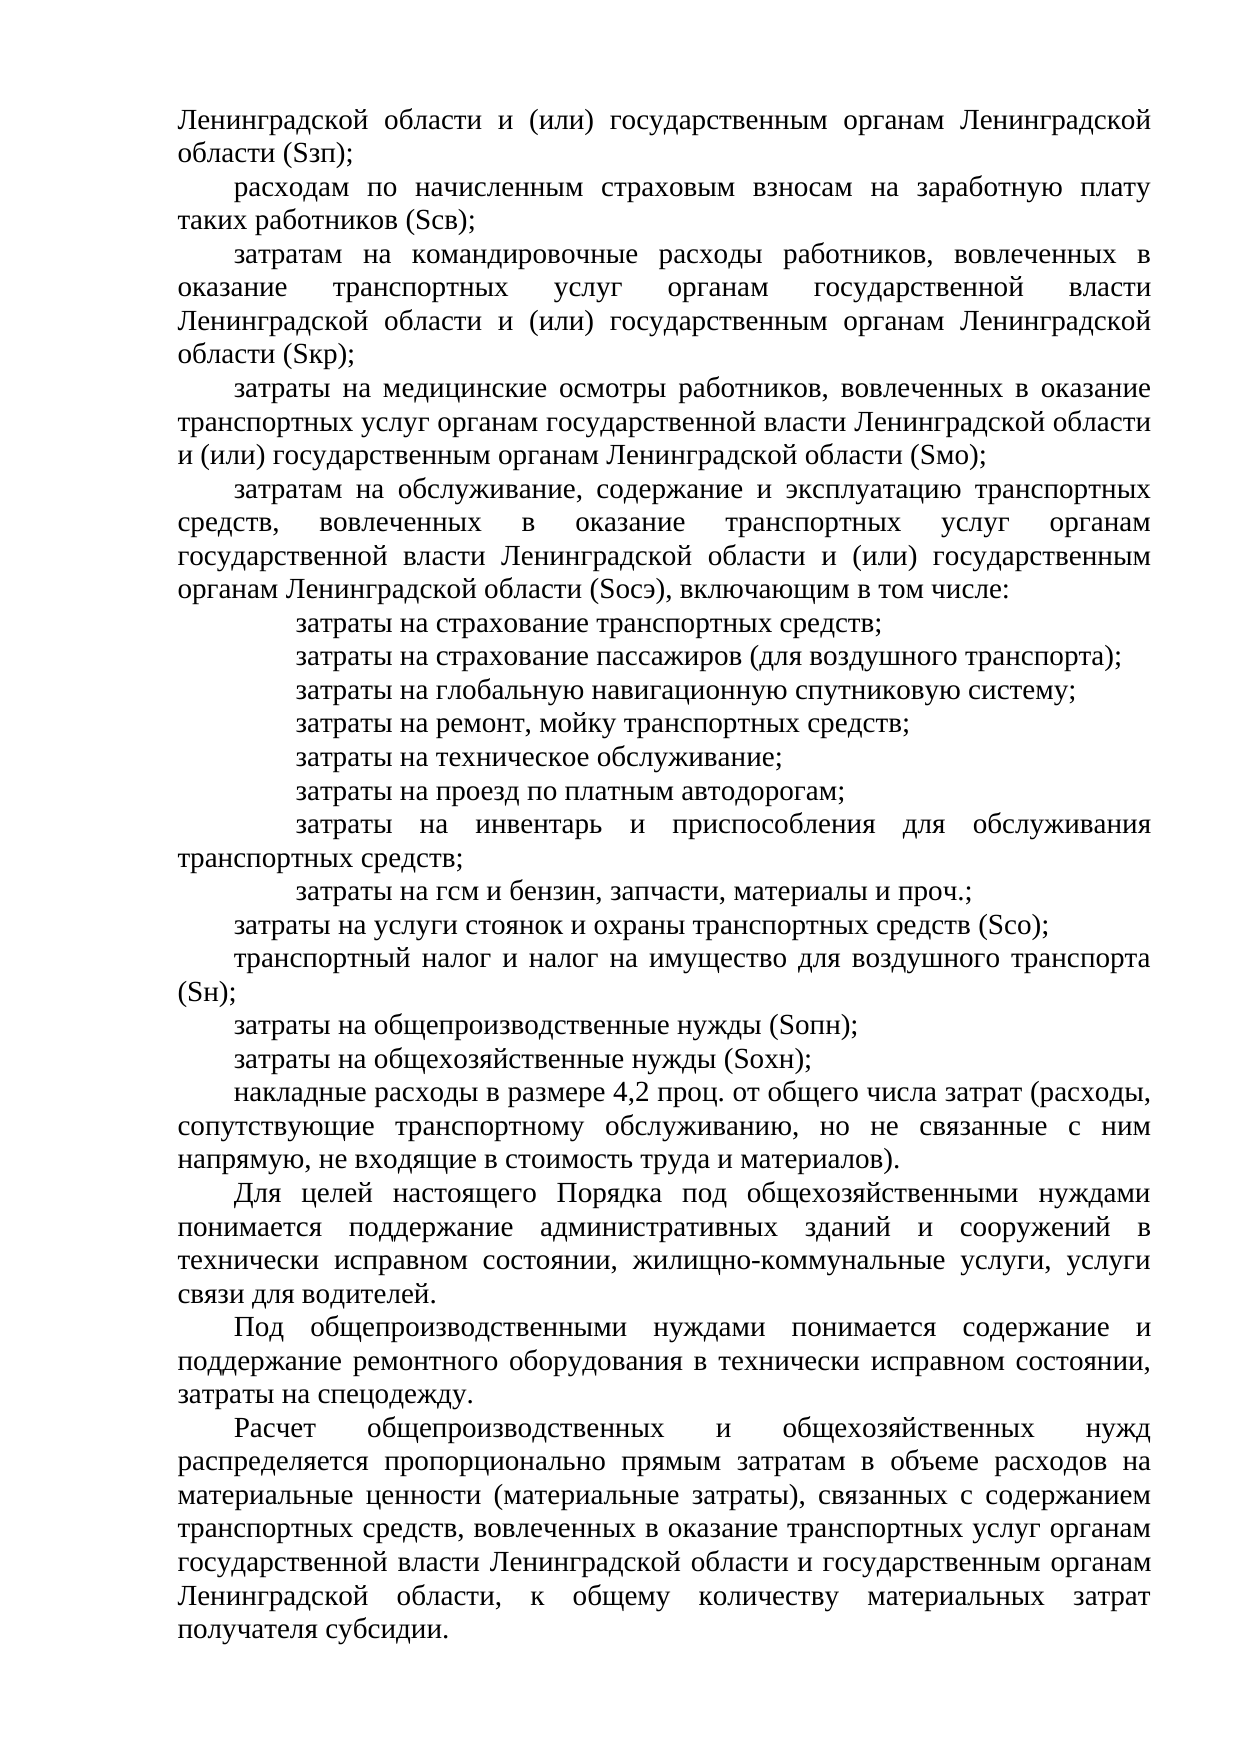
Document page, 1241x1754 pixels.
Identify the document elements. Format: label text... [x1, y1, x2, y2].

text затратам на командировочные расходы работников, вовлеченных в оказание транспортных услуг органам государственной власти Ленинградской области и (или) государственным органам Ленинградской области (Sкр); [177, 236, 1152, 370]
text затраты на техническое обслуживание; [177, 739, 1152, 773]
text накладные расходы в размере 4,2 проц. от общего числа затрат (расходы, сопутствующие транспортному обслуживанию, но не связанные с ним напрямую, не входящие в стоимость труда и материалов). [177, 1074, 1152, 1175]
text затраты на инвентарь и приспособления для обслуживания транспортных средств; [177, 806, 1152, 873]
text транспортный налог и налог на имущество для воздушного транспорта (Sн); [177, 940, 1152, 1007]
text затраты на страхование транспортных средств; [177, 605, 1152, 638]
text затратам на обслуживание, содержание и эксплуатацию транспортных средств, вовлеченных в оказание транспортных услуг органам государственной власти Ленинградской области и (или) государственным органам Ленинградской области (Sосэ), включающим в том числе: [177, 471, 1152, 605]
text затраты на ремонт, мойку транспортных средств; [177, 706, 1152, 739]
text затраты на услуги стоянок и охраны транспортных средств (Sсо); [177, 907, 1152, 940]
text затраты на проезд по платным автодорогам; [177, 773, 1152, 806]
text затраты на гсм и бензин, запчасти, материалы и проч.; [177, 873, 1152, 907]
text затраты на глобальную навигационную спутниковую систему; [177, 672, 1152, 706]
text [177, 102, 1152, 169]
text Под общепроизводственными нуждами понимается содержание и поддержание ремонтного оборудования в технически исправном состоянии, затраты на спецодежду. [177, 1309, 1152, 1410]
text затраты на медицинские осмотры работников, вовлеченных в оказание транспортных услуг органам государственной власти Ленинградской области и (или) государственным органам Ленинградской области (Sмо); [177, 370, 1152, 471]
text Расчет общепроизводственных и общехозяйственных нужд распределяется пропорционально прямым затратам в объеме расходов на материальные ценности (материальные затраты), связанных с содержанием транспортных средств, вовлеченных в оказание транспортных услуг органам государственной власти Ленинградской области и государственным органам Ленинградской области, к общему количеству материальных затрат получателя субсидии. [177, 1410, 1152, 1645]
text затраты на общехозяйственные нужды (Sохн); [177, 1041, 1152, 1074]
text затраты на общепроизводственные нужды (Sопн); [177, 1007, 1152, 1041]
text затраты на страхование пассажиров (для воздушного транспорта); [177, 638, 1152, 672]
text Для целей настоящего Порядка под общехозяйственными нуждами понимается поддержание административных зданий и сооружений в технически исправном состоянии, жилищно-коммунальные услуги, услуги связи для водителей. [177, 1175, 1152, 1309]
text расходам по начисленным страховым взносам на заработную плату таких работников (Sсв); [177, 169, 1152, 236]
